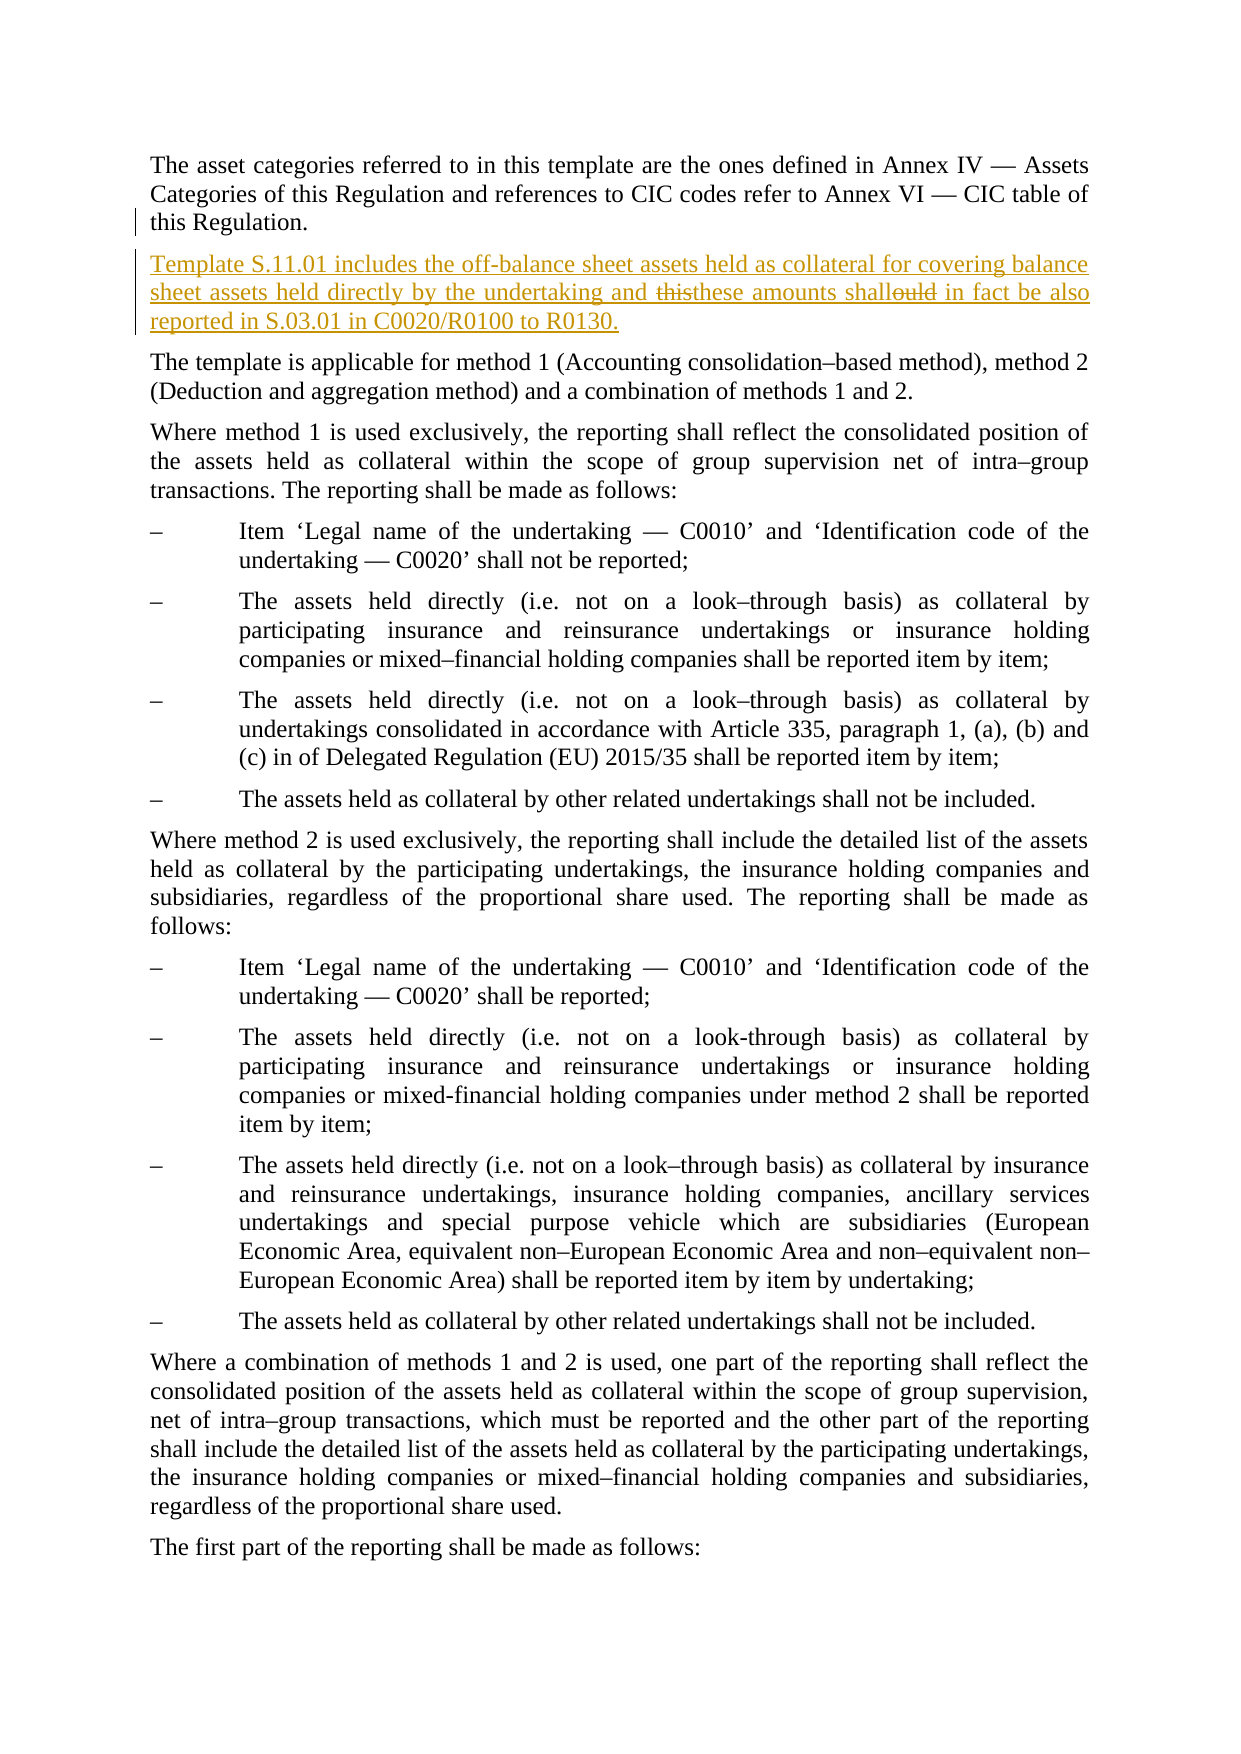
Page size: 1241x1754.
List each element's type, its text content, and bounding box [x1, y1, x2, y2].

text The template is applicable for method 1 (Accounting consolidation–based method), method 2 (Deduction and aggregation method) and a combination of methods 1 and 2. [150, 347, 1090, 405]
text Where method 2 is used exclusively, the reporting shall include the detailed list of the assets held as collateral by the participating undertakings, the insurance holding companies and subsidiaries, regardless of the proportional share used. The reporting shall be made as follows: [150, 825, 1090, 940]
list The assets held directly (i.e. not on a look–through basis) as collateral by insurance and reinsurance undertakings, insurance holding companies, ancillary services undertakings and special purpose vehicle which are subsidiaries (European Economic Area, equivalent non–European Economic Area and non–equivalent non–European Economic Area) shall be reported item by item by undertaking; [150, 1150, 1090, 1294]
text The asset categories referred to in this template are the ones defined in Annex IV — Assets Categories of this Regulation and references to CIC codes refer to Annex VI — CIC table of this Regulation. [150, 150, 1090, 236]
list Item ‘Legal name of the undertaking — C0010’ and ‘Identification code of the undertaking — C0020’ shall be reported; [150, 952, 1090, 1010]
list The assets held as collateral by other related undertakings shall not be included. [150, 784, 1090, 812]
list The assets held directly (i.e. not on a look-through basis) as collateral by participating insurance and reinsurance undertakings or insurance holding companies or mixed-financial holding companies under method 2 shall be reported item by item; [150, 1022, 1090, 1137]
text The first part of the reporting shall be made as follows: [150, 1532, 1090, 1561]
list The assets held directly (i.e. not on a look–through basis) as collateral by undertakings consolidated in accordance with Article 335, paragraph 1, (a), (b) and (c) in of Delegated Regulation (EU) 2015/35 shall be reported item by item; [150, 685, 1090, 771]
list The assets held as collateral by other related undertakings shall not be included. [150, 1306, 1090, 1335]
list Item ‘Legal name of the undertaking — C0010’ and ‘Identification code of the undertaking — C0020’ shall not be reported; [150, 516, 1090, 574]
list The assets held directly (i.e. not on a look–through basis) as collateral by participating insurance and reinsurance undertakings or insurance holding companies or mixed–financial holding companies shall be reported item by item; [150, 586, 1090, 672]
text Where a combination of methods 1 and 2 is used, one part of the reporting shall reflect the consolidated position of the assets held as collateral within the scope of group supervision, net of intra–group transactions, which must be reported and the other part of the reporting shall include the detailed list of the assets held as collateral by the participating undertakings, the insurance holding companies or mixed–financial holding companies and subsidiaries, regardless of the proportional share used. [150, 1347, 1090, 1520]
text Where method 1 is used exclusively, the reporting shall reflect the consolidated position of the assets held as collateral within the scope of group supervision net of intra–group transactions. The reporting shall be made as follows: [150, 417, 1090, 504]
